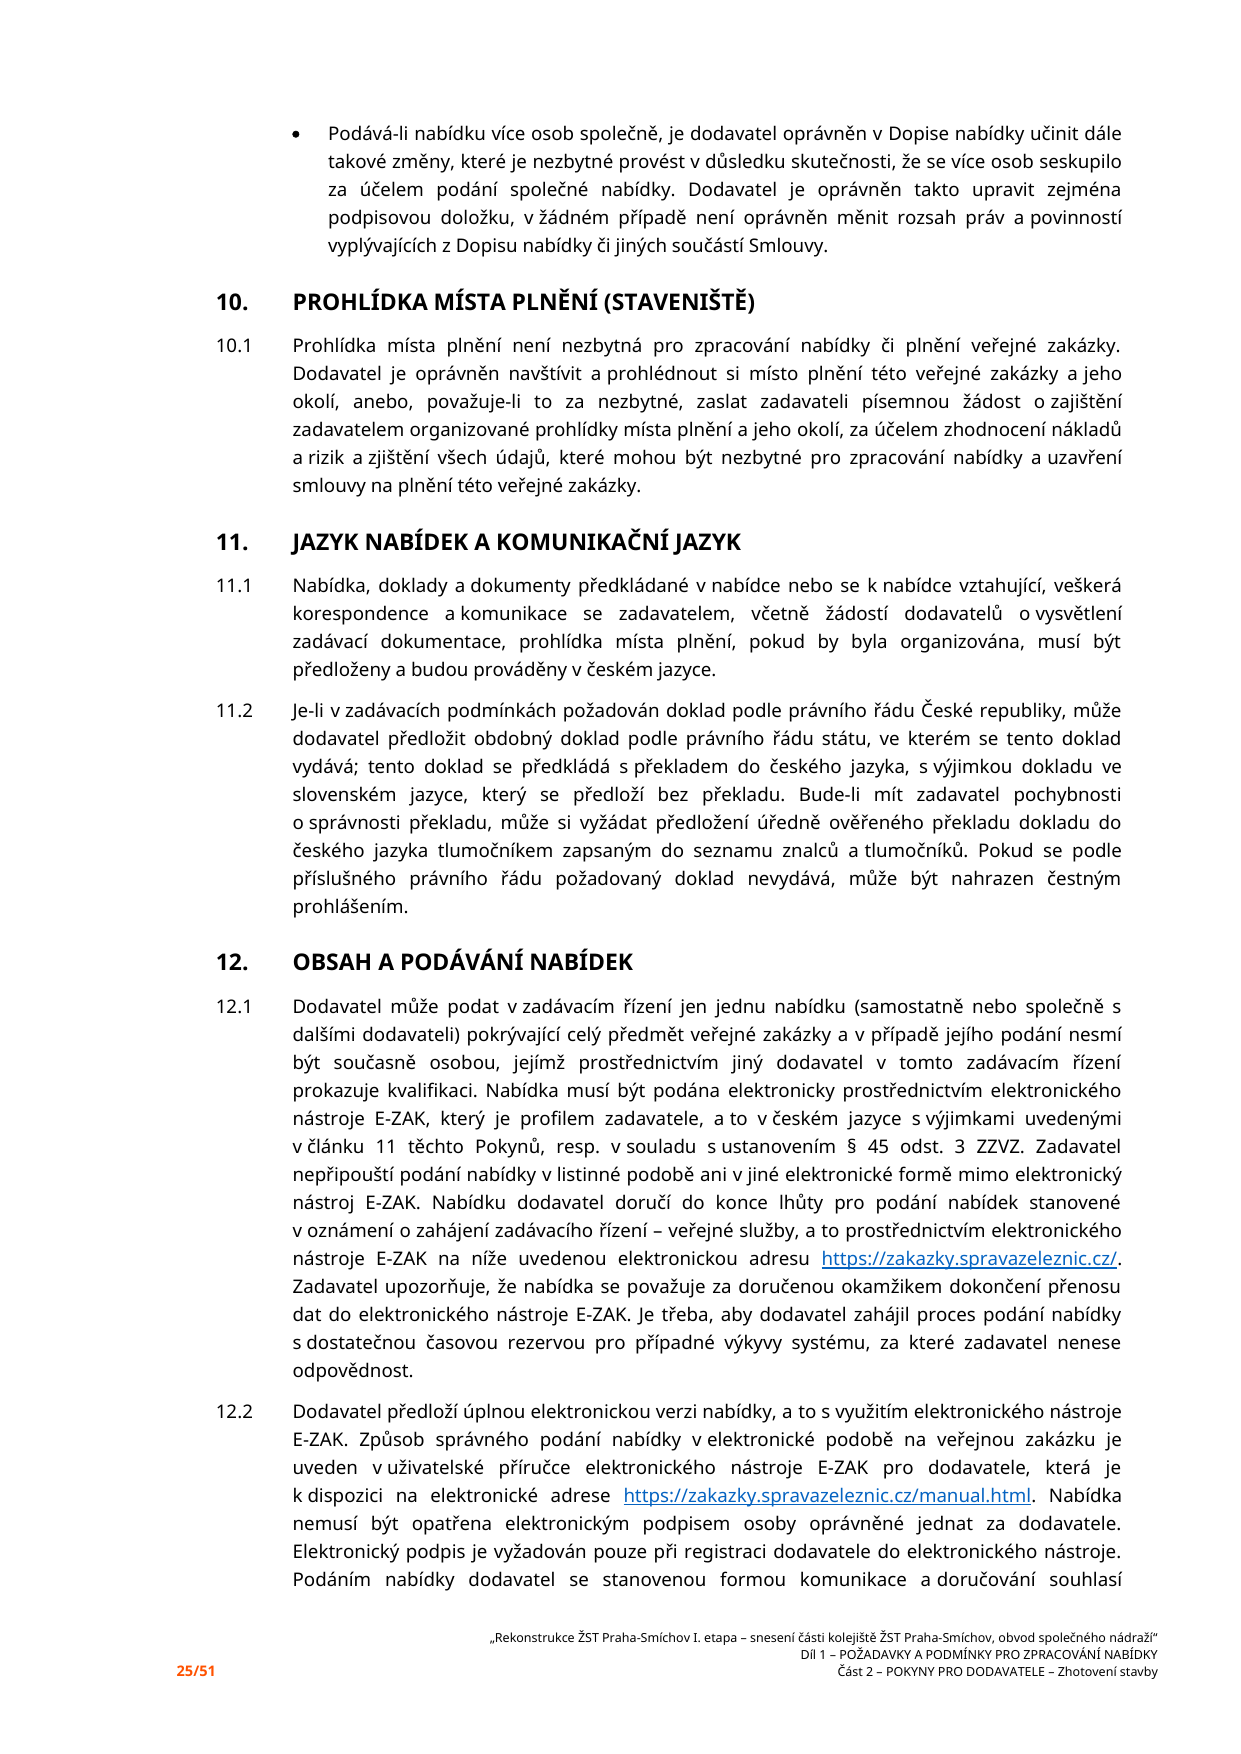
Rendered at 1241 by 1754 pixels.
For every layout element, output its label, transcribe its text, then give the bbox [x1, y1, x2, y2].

text OBSAH a PODÁVÁNÍ NABÍDEK [216, 946, 1122, 978]
text Je-li v zadávacích podmínkách požadován doklad podle právního řádu České republiky, může dodavatel předložit obdobný doklad podle právního řádu státu, ve kterém se tento doklad vydává; tento doklad se předkládá s překladem do českého jazyka, s výjimkou dokladu ve slovenském jazyce, který se předloží bez překladu. Bude-li mít zadavatel pochybnosti o správnosti překladu, může si vyžádat předložení úředně ověřeného překladu dokladu do českého jazyka tlumočníkem zapsaným do seznamu znalců a tlumočníků. Pokud se podle příslušného právního řádu požadovaný doklad nevydává, může být nahrazen čestným prohlášením. [216, 697, 1122, 919]
text Prohlídka místa plnění není nezbytná pro zpracování nabídky či plnění veřejné zakázky. Dodavatel je oprávněn navštívit a prohlédnout si místo plnění této veřejné zakázky a jeho okolí, anebo, považuje-li to za nezbytné, zaslat zadavateli písemnou žádost o zajištění zadavatelem organizované prohlídky místa plnění a jeho okolí, za účelem zhodnocení nákladů a rizik a zjištění všech údajů, které mohou být nezbytné pro zpracování nabídky a uzavření smlouvy na plnění této veřejné zakázky. [216, 333, 1122, 498]
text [216, 1398, 1122, 1592]
text Dodavatel může podat v zadávacím řízení jen jednu nabídku (samostatně nebo společně s dalšími dodavateli) pokrývající celý předmět veřejné zakázky a v případě jejího podání nesmí být současně osobou, jejímž prostřednictvím jiný dodavatel v tomto zadávacím řízení prokazuje kvalifikaci. Nabídka musí být podána elektronicky prostřednictvím elektronického nástroje E-ZAK, který je profilem zadavatele, a to v českém jazyce s výjimkami uvedenými v článku 11 těchto Pokynů, resp. v souladu s ustanovením § 45 odst. 3 ZZVZ. Zadavatel nepřipouští podání nabídky v listinné podobě ani v jiné elektronické formě mimo elektronický nástroj E-ZAK. Nabídku dodavatel doručí do konce lhůty pro podání nabídek stanovené v oznámení o zahájení zadávacího řízení – veřejné služby, a to prostřednictvím elektronického nástroje E-ZAK na níže uvedenou elektronickou adresu https://zakazky.spravazeleznic.cz/. Zadavatel upozorňuje, že nabídka se považuje za doručenou okamžikem dokončení přenosu dat do elektronického nástroje E-ZAK. Je třeba, aby dodavatel zahájil proces podání nabídky s dostatečnou časovou rezervou pro případné výkyvy systému, za které zadavatel nenese odpovědnost. [216, 993, 1122, 1383]
text JAZYK NABÍDEK A KOMUNIKAČNÍ JAZYK [216, 526, 1122, 557]
text PROHLÍDKA MÍSTA PLNĚNÍ (STAVENIŠTĚ) [216, 286, 1122, 317]
text Nabídka, doklady a dokumenty předkládané v nabídce nebo se k nabídce vztahující, veškerá korespondence a komunikace se zadavatelem, včetně žádostí dodavatelů o vysvětlení zadávací dokumentace, prohlídka místa plnění, pokud by byla organizována, musí být předloženy a budou prováděny v českém jazyce. [216, 573, 1122, 682]
text Podává-li nabídku více osob společně, je dodavatel oprávněn v Dopise nabídky učinit dále takové změny, které je nezbytné provést v důsledku skutečnosti, že se více osob seskupilo za účelem podání společné nabídky. Dodavatel je oprávněn takto upravit zejména podpisovou doložku, v žádném případě není oprávněn měnit rozsah práv a povinností vyplývajících z Dopisu nabídky či jiných součástí Smlouvy. [292, 121, 1122, 258]
